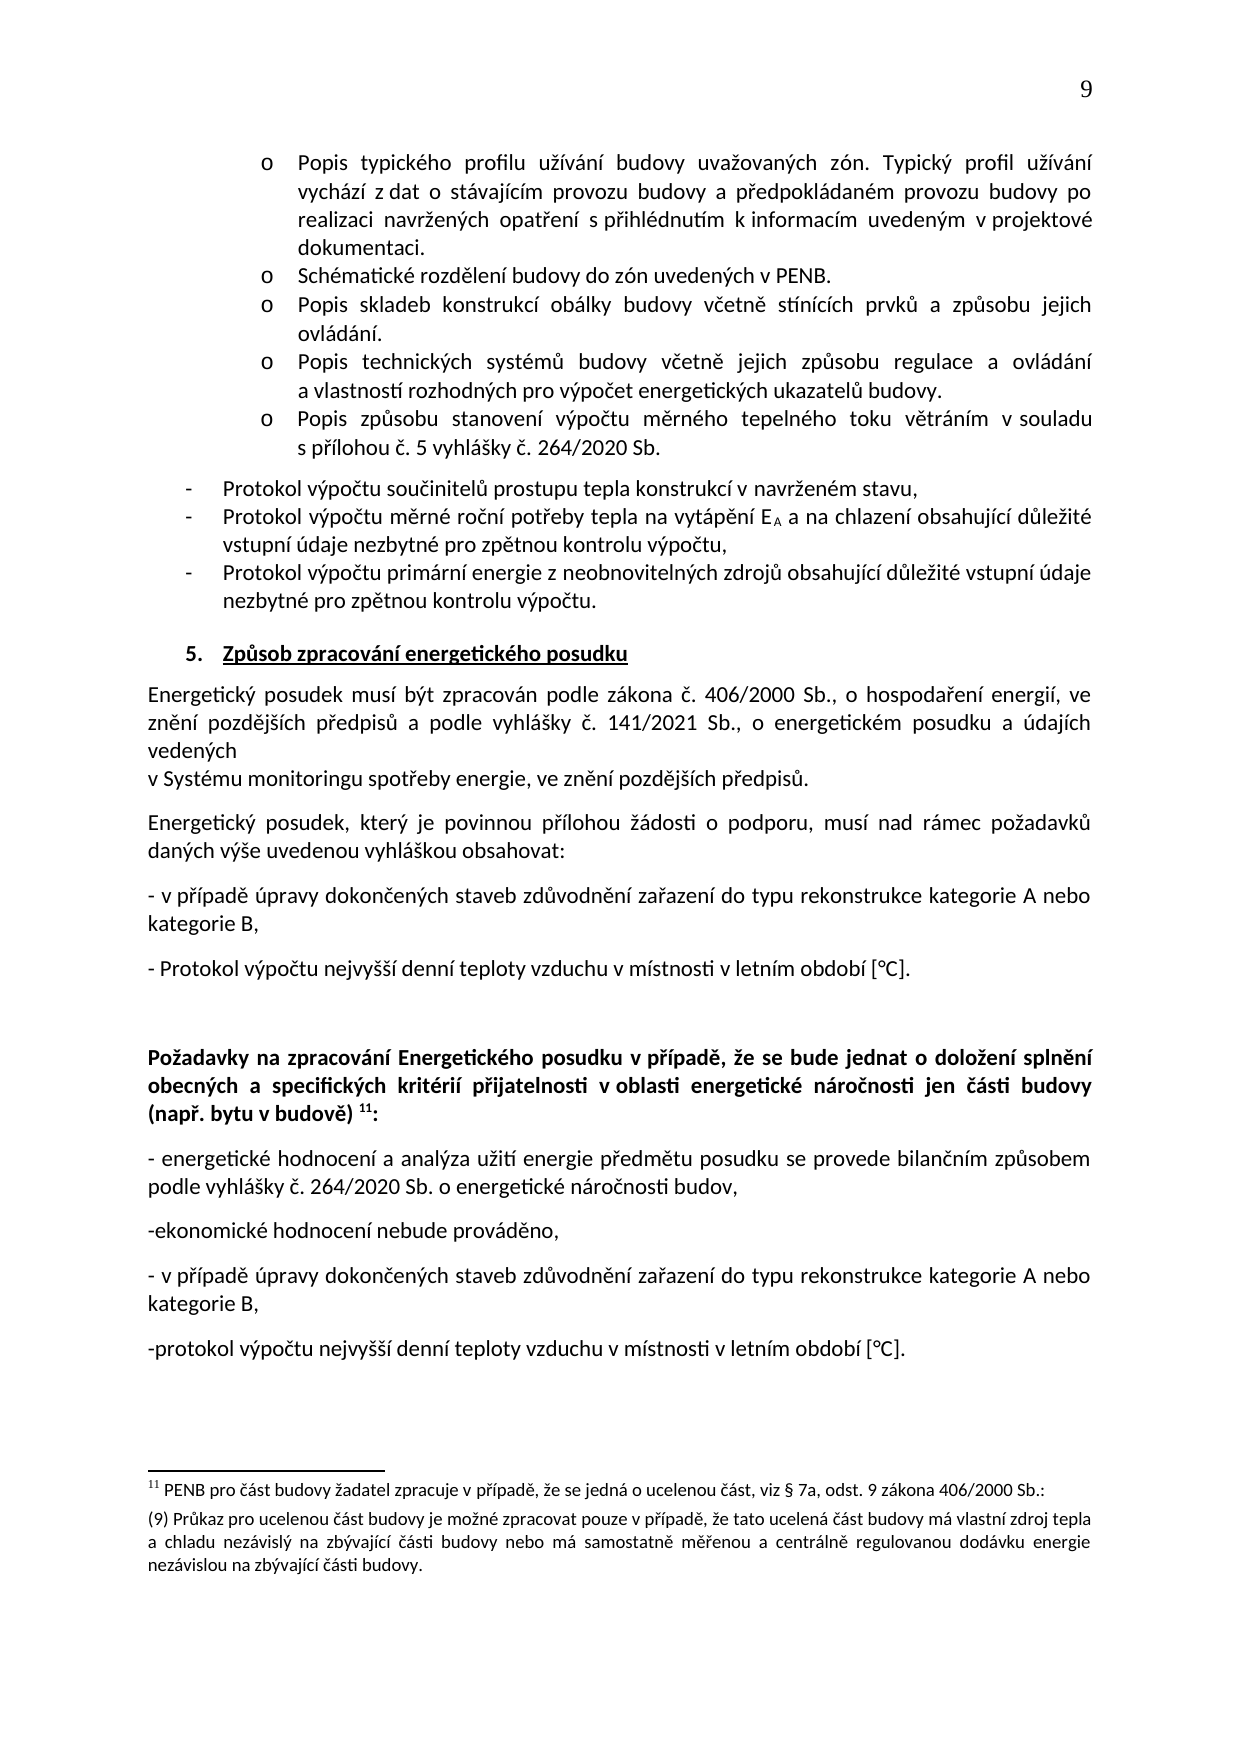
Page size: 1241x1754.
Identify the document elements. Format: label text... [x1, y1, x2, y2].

list Popis technických systémů budovy včetně jejich způsobu regulace a ovládání a vlastností rozhodných pro výpočet energetických ukazatelů budovy. [260, 347, 1093, 404]
text Energetický posudek, který je povinnou přílohou žádosti o podporu, musí nad rámec požadavků daných výše uvedenou vyhláškou obsahovat: [148, 808, 1093, 864]
list Schématické rozdělení budovy do zón uvedených v PENB. [260, 261, 1093, 290]
list Protokol výpočtu primární energie z neobnovitelných zdrojů obsahující důležité vstupní údaje nezbytné pro zpětnou kontrolu výpočtu. [185, 558, 1093, 614]
subtitle Způsob zpracování energetického posudku [185, 639, 1093, 667]
text -protokol výpočtu nejvyšší denní teploty vzduchu v místnosti v letním období [°C]. [148, 1334, 1093, 1362]
text - v případě úpravy dokončených staveb zdůvodnění zařazení do typu rekonstrukce kategorie A nebo kategorie B, [148, 1261, 1093, 1317]
list Popis způsobu stanovení výpočtu měrného tepelného toku větráním v souladu s přílohou č. 5 vyhlášky č. 264/2020 Sb. [260, 404, 1093, 462]
text - energetické hodnocení a analýza užití energie předmětu posudku se provede bilančním způsobem podle vyhlášky č. 264/2020 Sb. o energetické náročnosti budov, [148, 1144, 1093, 1200]
list Popis typického profilu užívání budovy uvažovaných zón. Typický profil užívání vychází z dat o stávajícím provozu budovy a předpokládaném provozu budovy po realizaci navržených opatření s přihlédnutím k informacím uvedeným v projektové dokumentaci. [260, 148, 1093, 261]
text Požadavky na zpracování Energetického posudku v případě, že se bude jednat o doložení splnění obecných a specifických kritérií přijatelnosti v oblasti energetické náročnosti jen části budovy (např. bytu v budově) : [148, 1043, 1093, 1127]
list Protokol výpočtu měrné roční potřeby tepla na vytápění EA a na chlazení obsahující důležité vstupní údaje nezbytné pro zpětnou kontrolu výpočtu, [185, 502, 1093, 558]
text Energetický posudek musí být zpracován podle zákona č. 406/2000 Sb., o hospodaření energií, ve znění pozdějších předpisů a podle vyhlášky č. 141/2021 Sb., o energetickém posudku a údajích vedených v Systému monitoringu spotřeby energie, ve znění pozdějších předpisů. [148, 680, 1093, 792]
list Popis skladeb konstrukcí obálky budovy včetně stínících prvků a způsobu jejich ovládání. [260, 290, 1093, 347]
text -ekonomické hodnocení nebude prováděno, [148, 1217, 1093, 1245]
text - v případě úpravy dokončených staveb zdůvodnění zařazení do typu rekonstrukce kategorie A nebo kategorie B, [148, 881, 1093, 937]
text - Protokol výpočtu nejvyšší denní teploty vzduchu v místnosti v letním období [°C]. [148, 954, 1093, 982]
list Protokol výpočtu součinitelů prostupu tepla konstrukcí v navrženém stavu, [185, 474, 1093, 502]
